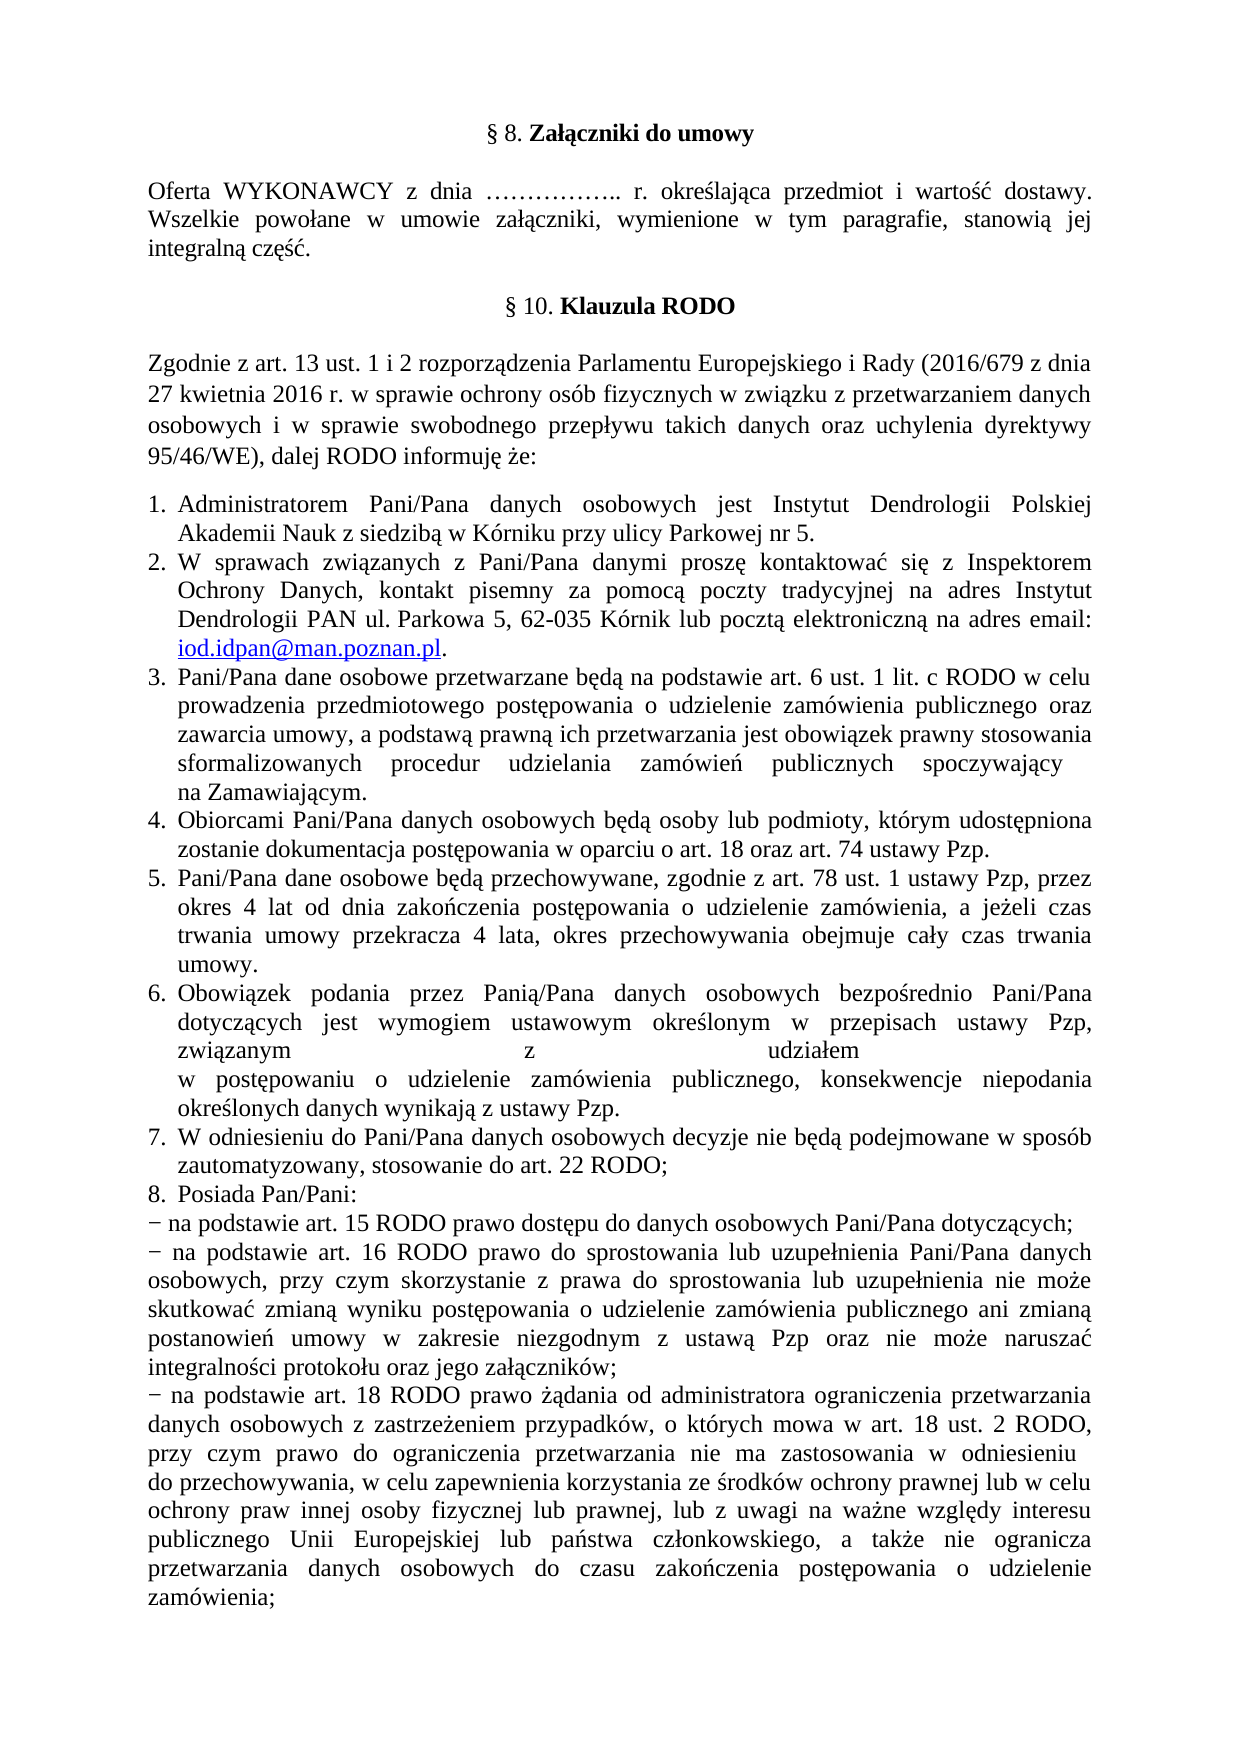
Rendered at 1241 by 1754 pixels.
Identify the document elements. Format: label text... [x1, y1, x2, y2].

text Oferta WYKONAWCY z dnia …………….. r. określająca przedmiot i wartość dostawy. Wszelkie powołane w umowie załączniki, wymienione w tym paragrafie, stanowią jej integralną część. [148, 176, 1093, 262]
list W sprawach związanych z Pani/Pana danymi proszę kontaktować się z Inspektorem Ochrony Danych, kontakt pisemny za pomocą poczty tradycyjnej na adres Instytut Dendrologii PAN ul. Parkowa 5, 62-035 Kórnik lub pocztą elektroniczną na adres email: iod.idpan@man.poznan.pl. [148, 547, 1093, 662]
list Obowiązek podania przez Panią/Pana danych osobowych bezpośrednio Pani/Pana dotyczących jest wymogiem ustawowym określonym w przepisach ustawy Pzp, związanym z udziałem w postępowaniu o udzielenie zamówienia publicznego, konsekwencje niepodania określonych danych wynikają z ustawy Pzp. [148, 978, 1093, 1122]
list Pani/Pana dane osobowe przetwarzane będą na podstawie art. 6 ust. 1 lit. c RODO w celu prowadzenia przedmiotowego postępowania o udzielenie zamówienia publicznego oraz zawarcia umowy, a podstawą prawną ich przetwarzania jest obowiązek prawny stosowania sformalizowanych procedur udzielania zamówień publicznych spoczywający na Zamawiającym. [148, 662, 1093, 805]
text Zgodnie z art. 13 ust. 1 i 2 rozporządzenia Parlamentu Europejskiego i Rady (2016/679 z dnia 27 kwietnia 2016 r. w sprawie ochrony osób fizycznych w związku z przetwarzaniem danych osobowych i w sprawie swobodnego przepływu takich danych oraz uchylenia dyrektywy 95/46/WE), dalej RODO informuję że: [148, 348, 1093, 470]
text − na podstawie art. 15 RODO prawo dostępu do danych osobowych Pani/Pana dotyczących; [148, 1208, 1093, 1237]
text − na podstawie art. 16 RODO prawo do sprostowania lub uzupełnienia Pani/Pana danych osobowych, przy czym skorzystanie z prawa do sprostowania lub uzupełnienia nie może skutkować zmianą wyniku postępowania o udzielenie zamówienia publicznego ani zmianą postanowień umowy w zakresie niezgodnym z ustawą Pzp oraz nie może naruszać integralności protokołu oraz jego załączników; [148, 1237, 1093, 1380]
text § 8. Załączniki do umowy [148, 118, 1093, 147]
text − na podstawie art. 18 RODO prawo żądania od administratora ograniczenia przetwarzania danych osobowych z zastrzeżeniem przypadków, o których mowa w art. 18 ust. 2 RODO, przy czym prawo do ograniczenia przetwarzania nie ma zastosowania w odniesieniu do przechowywania, w celu zapewnienia korzystania ze środków ochrony prawnej lub w celu ochrony praw innej osoby fizycznej lub prawnej, lub z uwagi na ważne względy interesu publicznego Unii Europejskiej lub państwa członkowskiego, a także nie ogranicza przetwarzania danych osobowych do czasu zakończenia postępowania o udzielenie zamówienia; [148, 1380, 1093, 1610]
list Pani/Pana dane osobowe będą przechowywane, zgodnie z art. 78 ust. 1 ustawy Pzp, przez okres 4 lat od dnia zakończenia postępowania o udzielenie zamówienia, a jeżeli czas trwania umowy przekracza 4 lata, okres przechowywania obejmuje cały czas trwania umowy. [148, 863, 1093, 978]
list W odniesieniu do Pani/Pana danych osobowych decyzje nie będą podejmowane w sposób zautomatyzowany, stosowanie do art. 22 RODO; [148, 1122, 1093, 1179]
text § 10. Klauzula RODO [148, 291, 1093, 319]
list Posiada Pan/Pani: [148, 1179, 1093, 1208]
list Administratorem Pani/Pana danych osobowych jest Instytut Dendrologii Polskiej Akademii Nauk z siedzibą w Kórniku przy ulicy Parkowej nr 5. [148, 489, 1093, 547]
list Obiorcami Pani/Pana danych osobowych będą osoby lub podmioty, którym udostępniona zostanie dokumentacja postępowania w oparciu o art. 18 oraz art. 74 ustawy Pzp. [148, 805, 1093, 863]
